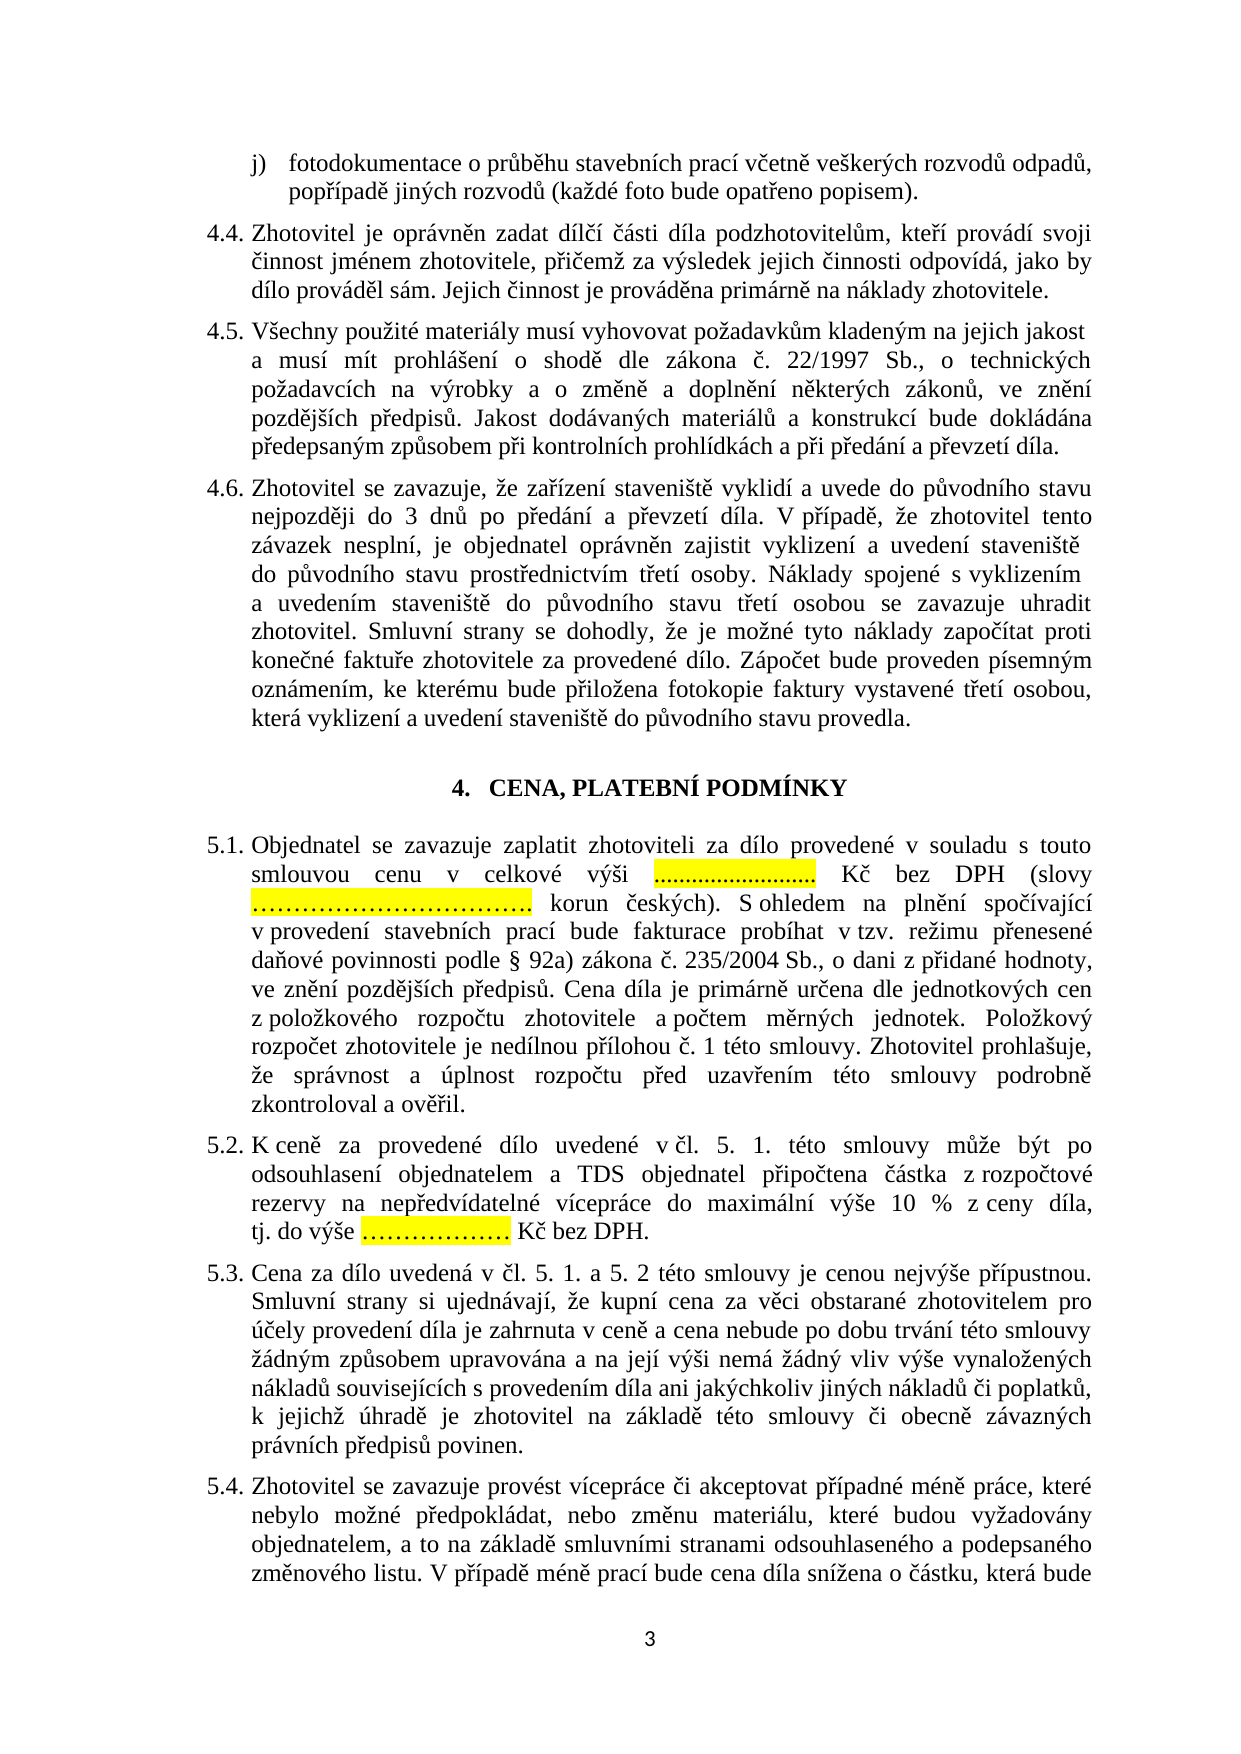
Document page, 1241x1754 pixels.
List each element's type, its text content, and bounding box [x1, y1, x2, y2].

list fotodokumentace o průběhu stavebních prací včetně veškerých rozvodů odpadů, popřípadě jiných rozvodů (každé foto bude opatřeno popisem). [251, 148, 1093, 205]
list Zhotovitel je oprávněn zadat dílčí části díla podzhotovitelům, kteří provádí svoji činnost jménem zhotovitele, přičemž za výsledek jejich činnosti odpovídá, jako by dílo prováděl sám. Jejich činnost je prováděna primárně na náklady zhotovitele. [207, 218, 1093, 304]
list CENA, PLATEBNÍ PODMÍNKY [207, 773, 1093, 801]
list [207, 1471, 1093, 1586]
list Všechny použité materiály musí vyhovovat požadavkům kladeným na jejich jakost a musí mít prohlášení o shodě dle zákona č. 22/1997 Sb., o technických požadavcích na výrobky a o změně a doplnění některých zákonů, ve znění pozdějších předpisů. Jakost dodávaných materiálů a konstrukcí bude dokládána předepsaným způsobem při kontrolních prohlídkách a při předání a převzetí díla. [207, 316, 1093, 460]
list Zhotovitel se zavazuje, že zařízení staveniště vyklidí a uvede do původního stavu nejpozději do 3 dnů po předání a převzetí díla. V případě, že zhotovitel tento závazek nesplní, je objednatel oprávněn zajistit vyklizení a uvedení staveniště do původního stavu prostřednictvím třetí osoby. Náklady spojené s vyklizením a uvedením staveniště do původního stavu třetí osobou se zavazuje uhradit zhotovitel. Smluvní strany se dohodly, že je možné tyto náklady započítat proti konečné faktuře zhotovitele za provedené dílo. Zápočet bude proveden písemným oznámením, ke kterému bude přiložena fotokopie faktury vystavené třetí osobou, která vyklizení a uvedení staveniště do původního stavu provedla. [207, 473, 1093, 731]
list Cena za dílo uvedená v čl. 5. 1. a 5. 2 této smlouvy je cenou nejvýše přípustnou. Smluvní strany si ujednávají, že kupní cena za věci obstarané zhotovitelem pro účely provedení díla je zahrnuta v ceně a cena nebude po dobu trvání této smlouvy žádným způsobem upravována a na její výši nemá žádný vliv výše vynaložených nákladů souvisejících s provedením díla ani jakýchkoliv jiných nákladů či poplatků, k jejichž úhradě je zhotovitel na základě této smlouvy či obecně závazných právních předpisů povinen. [207, 1258, 1093, 1459]
list K ceně za provedené dílo uvedené v čl. 5. 1. této smlouvy může být po odsouhlasení objednatelem a TDS objednatel připočtena částka z rozpočtové rezervy na nepředvídatelné vícepráce do maximální výše 10 % z ceny díla, tj. do výše ……………… Kč bez DPH. [207, 1130, 1093, 1245]
list Objednatel se zavazuje zaplatit zhotoviteli za dílo provedené v souladu s touto smlouvou cenu v celkové výši .......................... Kč bez DPH (slovy ……………………………. korun českých). S ohledem na plnění spočívající v provedení stavebních prací bude fakturace probíhat v tzv. režimu přenesené daňové povinnosti podle § 92a) zákona č. 235/2004 Sb., o dani z přidané hodnoty, ve znění pozdějších předpisů. Cena díla je primárně určena dle jednotkových cen z položkového rozpočtu zhotovitele a počtem měrných jednotek. Položkový rozpočet zhotovitele je nedílnou přílohou č. 1 této smlouvy. Zhotovitel prohlašuje, že správnost a úplnost rozpočtu před uzavřením této smlouvy podrobně zkontroloval a ověřil. [207, 830, 1093, 1118]
